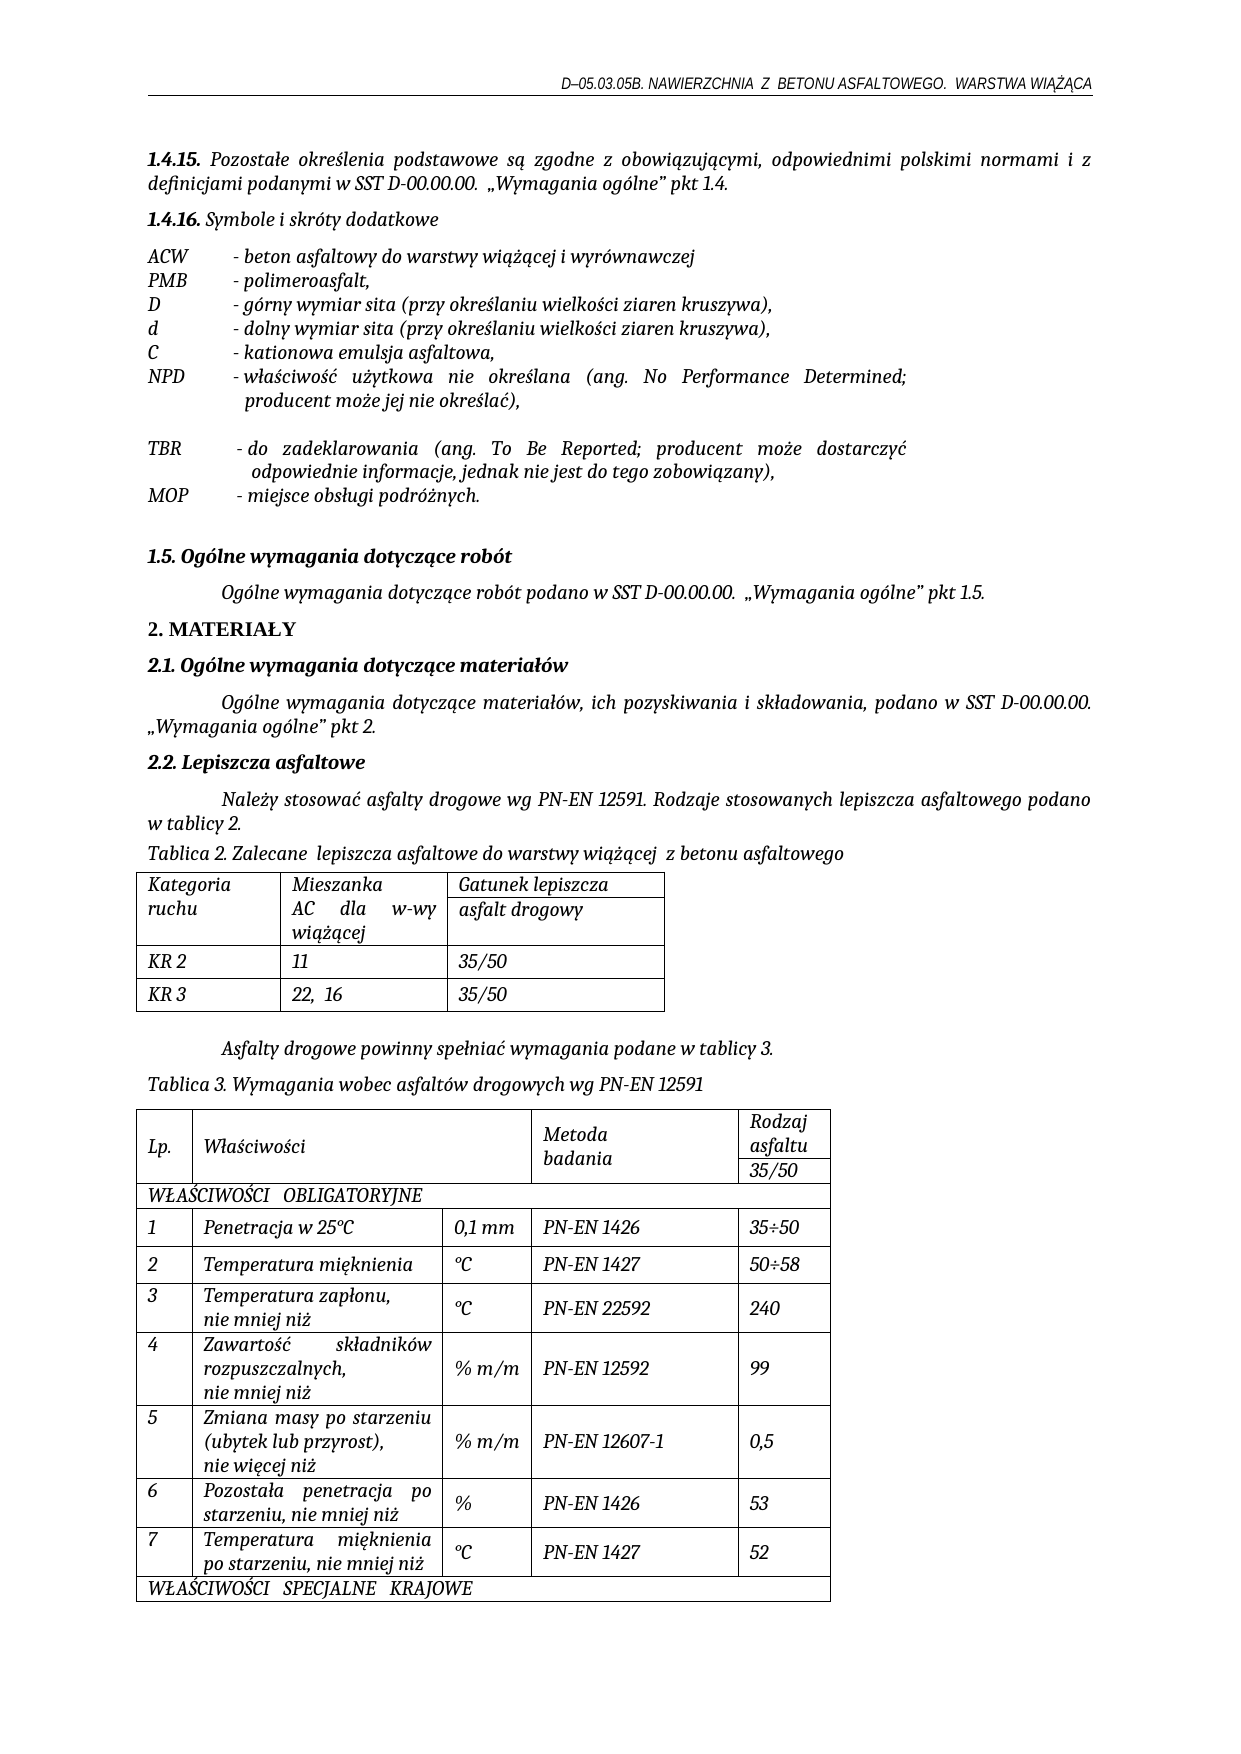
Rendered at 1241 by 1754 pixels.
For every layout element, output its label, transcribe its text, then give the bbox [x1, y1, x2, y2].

table_cell Zawartość składników rozpuszczalnych, nie mniej niż [193, 1333, 442, 1405]
table_cell D [136, 293, 221, 316]
table_cell 4 [137, 1333, 192, 1405]
table_cell 7 [137, 1528, 192, 1576]
table_cell asfalt drogowy [448, 898, 664, 944]
table_cell PN-EN 1427 [532, 1528, 738, 1576]
subtitle 2. MATERIAŁY [148, 617, 1093, 641]
table_cell PN-EN 1426 [532, 1479, 738, 1527]
table_header Gatunek lepiszcza [448, 873, 664, 897]
table_cell PN-EN 1427 [532, 1247, 738, 1283]
table_header - beton asfaltowy do warstwy wiążącej i wyrównawczej [221, 245, 919, 268]
table_cell NPD [136, 364, 221, 412]
table_cell KR 3 [137, 979, 280, 1011]
table_cell WŁAŚCIWOŚCI OBLIGATORYJNE [137, 1184, 830, 1208]
table_header TBR [136, 436, 221, 484]
table_cell 35/50 [448, 946, 664, 978]
table_cell PN-EN 12592 [532, 1333, 738, 1405]
table_cell PN-EN 12607-1 [532, 1406, 738, 1478]
table_cell d [136, 316, 221, 340]
subtitle 2.1. Ogólne wymagania dotyczące materiałów [148, 654, 1093, 678]
table_header Metoda badania [532, 1110, 738, 1183]
table_cell °C [443, 1247, 531, 1283]
text Ogólne wymagania dotyczące materiałów, ich pozyskiwania i składowania, podano w SST D-00.00.00. „Wymagania ogólne” pkt 2. [148, 690, 1093, 738]
table_cell °C [443, 1284, 531, 1332]
table_header - do zadeklarowania (ang. To Be Reported; producent może dostarczyć odpowiednie informacje, jednak nie jest do tego zobowiązany), [221, 436, 919, 484]
table_cell 0,1 mm [443, 1209, 531, 1246]
table_cell Temperatura mięknienia [193, 1247, 442, 1283]
table_cell Temperatura zapłonu, nie mniej niż [193, 1284, 442, 1332]
table_cell 35÷50 [739, 1209, 830, 1246]
table_cell % m/m [443, 1333, 531, 1405]
text Tablica 2. Zalecane lepiszcza asfaltowe do warstwy wiążącej z betonu asfaltowego [148, 841, 1093, 865]
table_cell 6 [137, 1479, 192, 1527]
text Tablica 3. Wymagania wobec asfaltów drogowych wg PN-EN 12591 [148, 1073, 1093, 1097]
table_cell - kationowa emulsja asfaltowa, [221, 340, 919, 364]
table_cell PN-EN 1426 [532, 1209, 738, 1246]
table_header Lp. [137, 1110, 192, 1183]
table_header Mieszanka AC dla w-wy wiążącej [281, 873, 447, 944]
text 1.4.15. Pozostałe określenia podstawowe są zgodne z obowiązującymi, odpowiednimi polskimi normami i z definicjami podanymi w SST D-00.00.00. „Wymagania ogólne” pkt 1.4. [148, 148, 1093, 196]
table_cell 50÷58 [739, 1247, 830, 1283]
table_cell °C [443, 1528, 531, 1576]
table_cell - górny wymiar sita (przy określaniu wielkości ziaren kruszywa), [221, 293, 919, 316]
table_cell - miejsce obsługi podróżnych. [221, 484, 919, 508]
table_cell - właściwość użytkowa nie określana (ang. No Performance Determined; producent może jej nie określać), [221, 364, 919, 412]
table_cell - dolny wymiar sita (przy określaniu wielkości ziaren kruszywa), [221, 316, 919, 340]
table_cell C [136, 340, 221, 364]
table_cell 3 [137, 1284, 192, 1332]
table_cell 35/50 [448, 979, 664, 1011]
subtitle 1.5. Ogólne wymagania dotyczące robót [148, 544, 1093, 568]
table_cell 1 [137, 1209, 192, 1246]
table_cell PN-EN 22592 [532, 1284, 738, 1332]
table_cell % [443, 1479, 531, 1527]
table_cell 11 [281, 946, 447, 978]
table_cell Pozostała penetracja po starzeniu, nie mniej niż [193, 1479, 442, 1527]
text Należy stosować asfalty drogowe wg PN-EN 12591. Rodzaje stosowanych lepiszcza asfaltowego podano w tablicy 2. [148, 787, 1093, 835]
table_cell % m/m [443, 1406, 531, 1478]
table_cell WŁAŚCIWOŚCI SPECJALNE KRAJOWE [137, 1577, 830, 1601]
table_cell 2 [137, 1247, 192, 1283]
table_cell 0,5 [739, 1406, 830, 1478]
table_cell 99 [739, 1333, 830, 1405]
table_header Rodzaj asfaltu [739, 1110, 830, 1158]
table_cell Zmiana masy po starzeniu (ubytek lub przyrost), nie więcej niż [193, 1406, 442, 1478]
table_cell 22, 16 [281, 979, 447, 1011]
table_cell MOP [136, 484, 221, 508]
table_header ACW [136, 245, 221, 268]
table_header Kategoria ruchu [137, 873, 280, 944]
table_cell 240 [739, 1284, 830, 1332]
table_cell 35/50 [739, 1159, 830, 1183]
table_cell PMB [136, 269, 221, 292]
table_cell 5 [137, 1406, 192, 1478]
table_cell - polimeroasfalt, [221, 269, 919, 292]
subtitle 2.2. Lepiszcza asfaltowe [148, 751, 1093, 775]
table_cell KR 2 [137, 946, 280, 978]
table_cell Temperatura mięknienia po starzeniu, nie mniej niż [193, 1528, 442, 1576]
text 1.4.16. Symbole i skróty dodatkowe [148, 208, 1093, 232]
table_cell Penetracja w 25°C [193, 1209, 442, 1246]
table_cell 52 [739, 1528, 830, 1576]
table_cell 53 [739, 1479, 830, 1527]
text Ogólne wymagania dotyczące robót podano w SST D-00.00.00. „Wymagania ogólne” pkt 1.5. [148, 581, 1093, 605]
table_header Właściwości [193, 1110, 531, 1183]
text Asfalty drogowe powinny spełniać wymagania podane w tablicy 3. [148, 1036, 1093, 1060]
